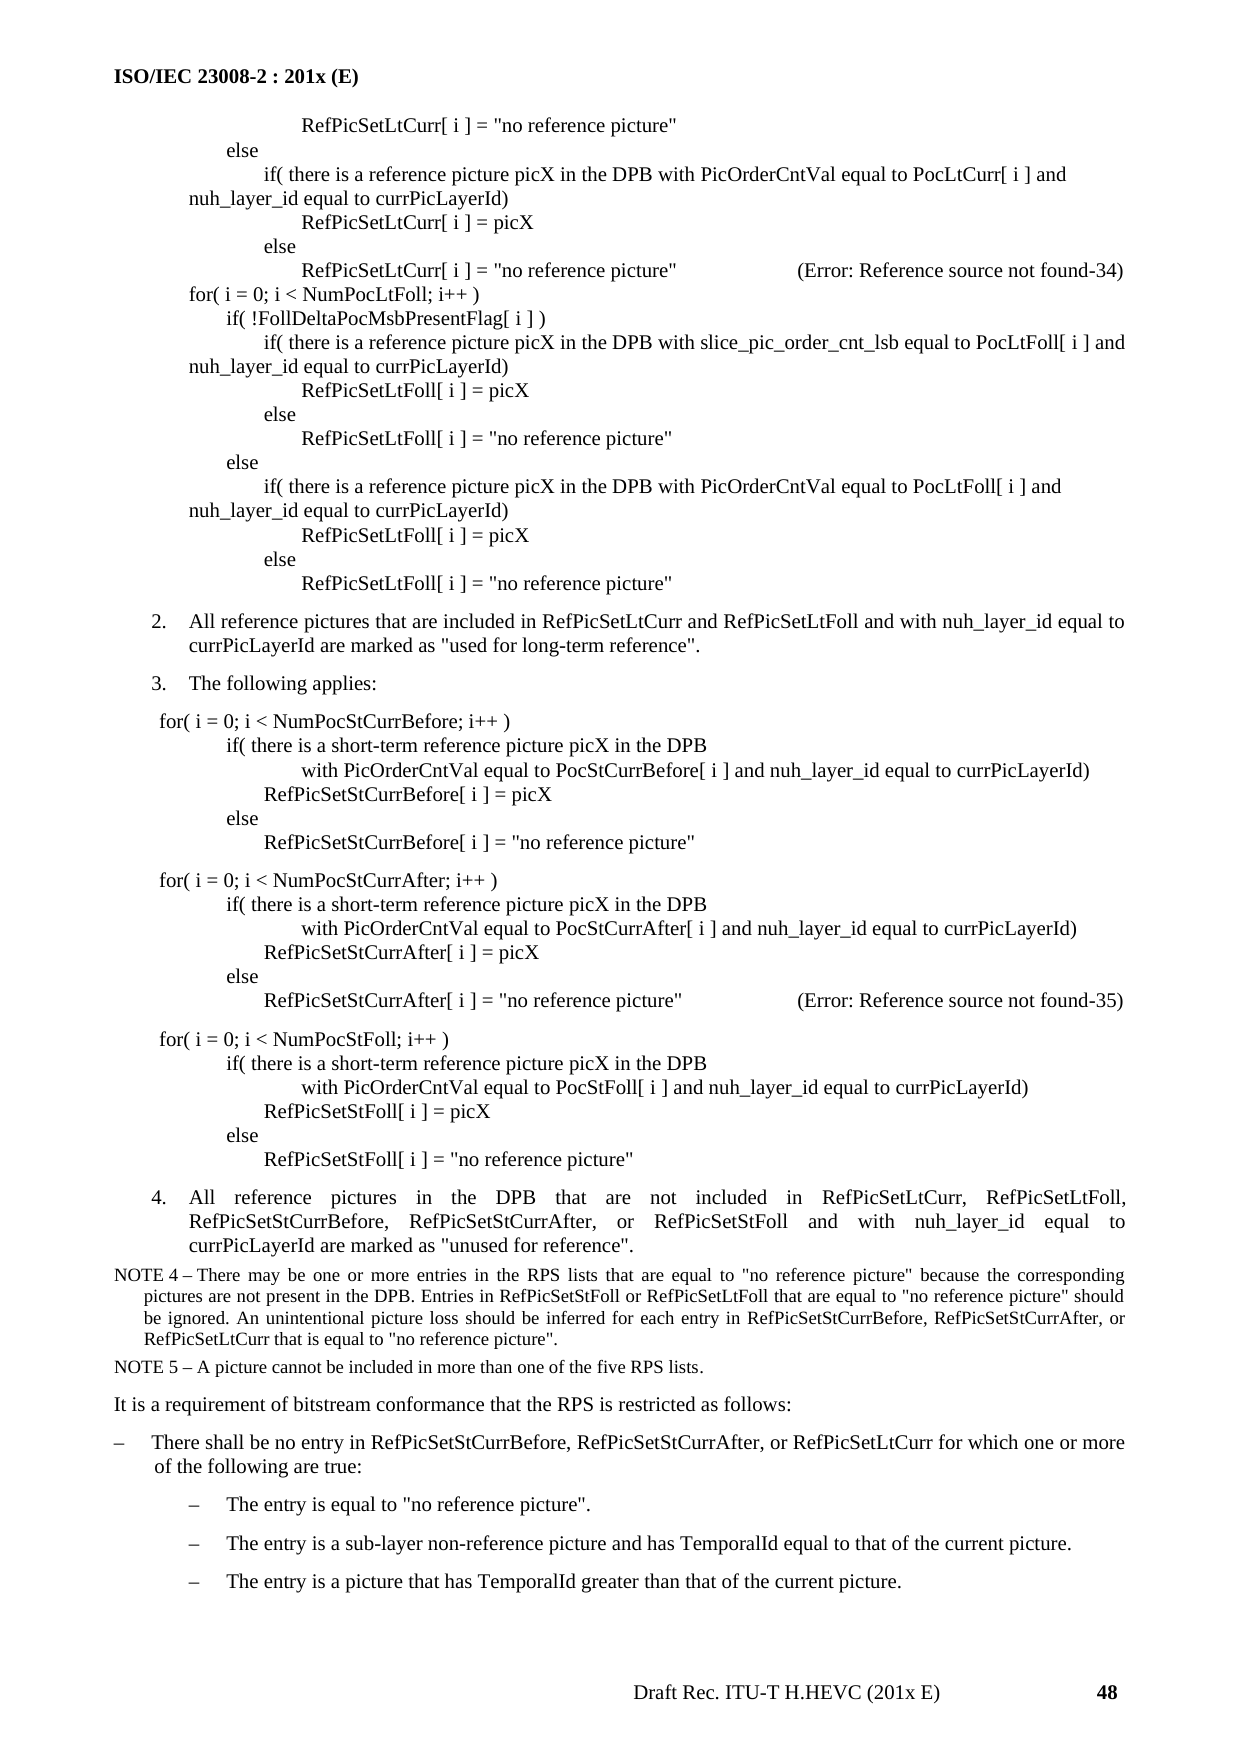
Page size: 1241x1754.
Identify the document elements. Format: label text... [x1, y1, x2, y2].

text NOTE 5 – A picture cannot be included in more than one of the five RPS lists. [114, 1356, 1127, 1377]
text NOTE 4 – There may be one or more entries in the RPS lists that are equal to "no reference picture" because the corresponding pictures are not present in the DPB. Entries in RefPicSetStFoll or RefPicSetLtFoll that are equal to "no reference picture" should be ignored. An unintentional picture loss should be inferred for each entry in RefPicSetStCurrBefore, RefPicSetStCurrAfter, or RefPicSetLtCurr that is equal to "no reference picture". [114, 1263, 1127, 1350]
text for( i = 0; i < NumPocStFoll; i++ ) if( there is a short-term reference picture picX in the DPB with PicOrderCntVal equal to PocStFoll[ i ] and nuh_layer_id equal to currPicLayerId) RefPicSetStFoll[ i ] = picX else RefPicSetStFoll[ i ] = "no reference picture" [159, 1026, 1127, 1171]
text It is a requirement of bitstream conformance that the RPS is restricted as follows: [113, 1392, 1127, 1416]
list The entry is a sub-layer non-reference picture and has TemporalId equal to that of the current picture. [188, 1530, 1127, 1554]
text for( i = 0; i < NumPocStCurrBefore; i++ ) if( there is a short-term reference picture picX in the DPB with PicOrderCntVal equal to PocStCurrBefore[ i ] and nuh_layer_id equal to currPicLayerId) RefPicSetStCurrBefore[ i ] = picX else RefPicSetStCurrBefore[ i ] = "no reference picture" [159, 709, 1127, 854]
list The entry is equal to "no reference picture". [188, 1492, 1127, 1516]
list All reference pictures in the DPB that are not included in RefPicSetLtCurr, RefPicSetLtFoll, RefPicSetStCurrBefore, RefPicSetStCurrAfter, or RefPicSetStFoll and with nuh_layer_id equal to currPicLayerId are marked as "unused for reference". [151, 1185, 1127, 1257]
list The entry is a picture that has TemporalId greater than that of the current picture. [188, 1569, 1127, 1593]
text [159, 113, 1127, 595]
list All reference pictures that are included in RefPicSetLtCurr and RefPicSetLtFoll and with nuh_layer_id equal to currPicLayerId are marked as "used for long-term reference". [151, 609, 1127, 657]
list There shall be no entry in RefPicSetStCurrBefore, RefPicSetStCurrAfter, or RefPicSetLtCurr for which one or more of the following are true: [113, 1430, 1127, 1478]
list The following applies: [151, 671, 1127, 695]
